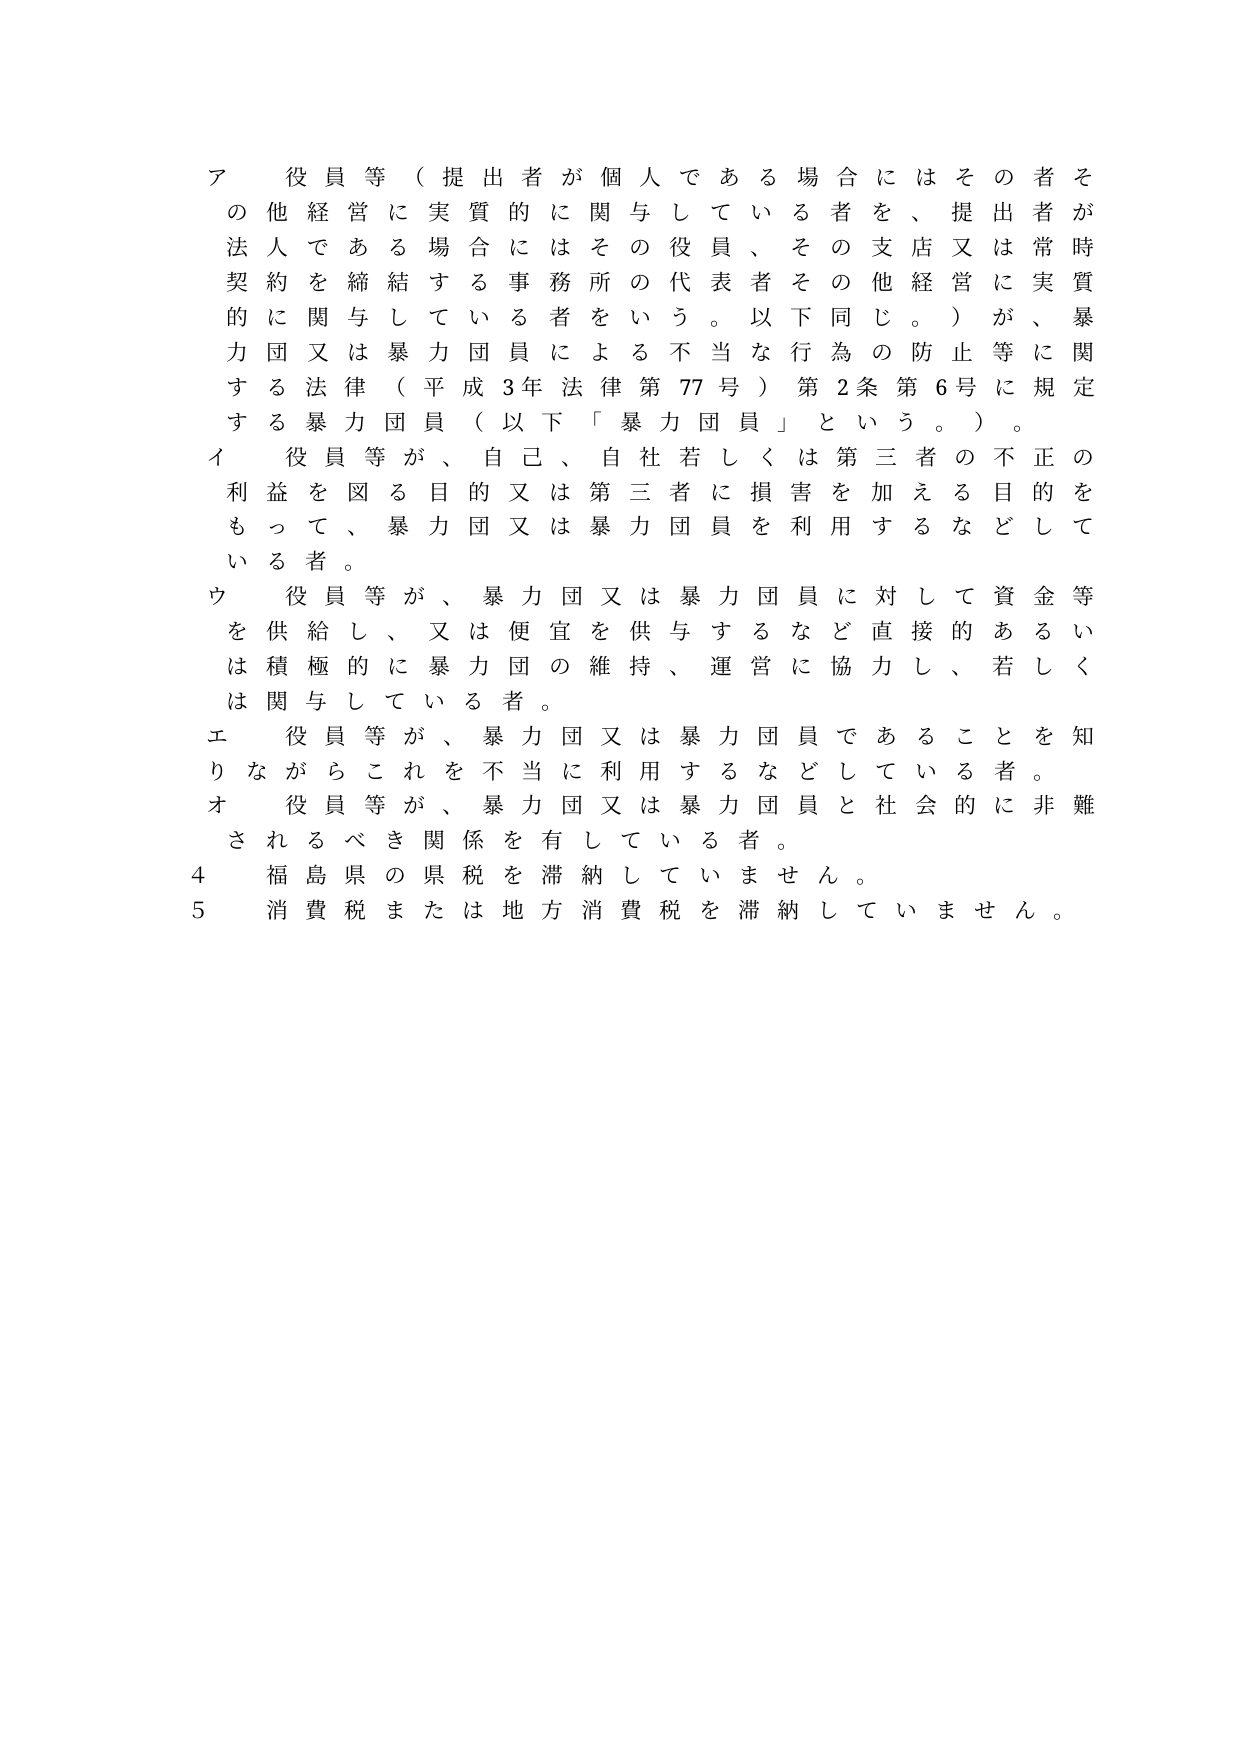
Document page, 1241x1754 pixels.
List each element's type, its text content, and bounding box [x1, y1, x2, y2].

text イ 役員等が、自己、自社若しくは第三者の不正の利益を図る目的又は第三者に損害を加える目的をもって、暴力団又は暴力団員を利用するなどしている者。 [207, 438, 1112, 578]
text ア 役員等（提出者が個人である場合にはその者その他経営に実質的に関与している者を、提出者が法人である場合にはその役員、その支店又は常時契約を締結する事務所の代表者その他経営に実質的に関与している者をいう。以下同じ。）が、暴力団又は暴力団員による不当な行為の防止等に関する法律（平成3年法律第77号）第2条第6号に規定する暴力団員（以下「暴力団員」という。）。 [207, 159, 1112, 438]
text オ 役員等が、暴力団又は暴力団員と社会的に非難されるべき関係を有している者。 [207, 787, 1112, 857]
text ウ 役員等が、暴力団又は暴力団員に対して資金等を供給し、又は便宜を供与するなど直接的あるいは積極的に暴力団の維持、運営に協力し、若しくは関与している者。 [207, 578, 1112, 717]
text ４ 福島県の県税を滞納していません。 [187, 857, 1112, 892]
text エ 役員等が、暴力団又は暴力団員であることを知りながらこれを不当に利用するなどしている者。 [207, 717, 1112, 787]
text ５ 消費税または地方消費税を滞納していません。 [187, 892, 1112, 927]
